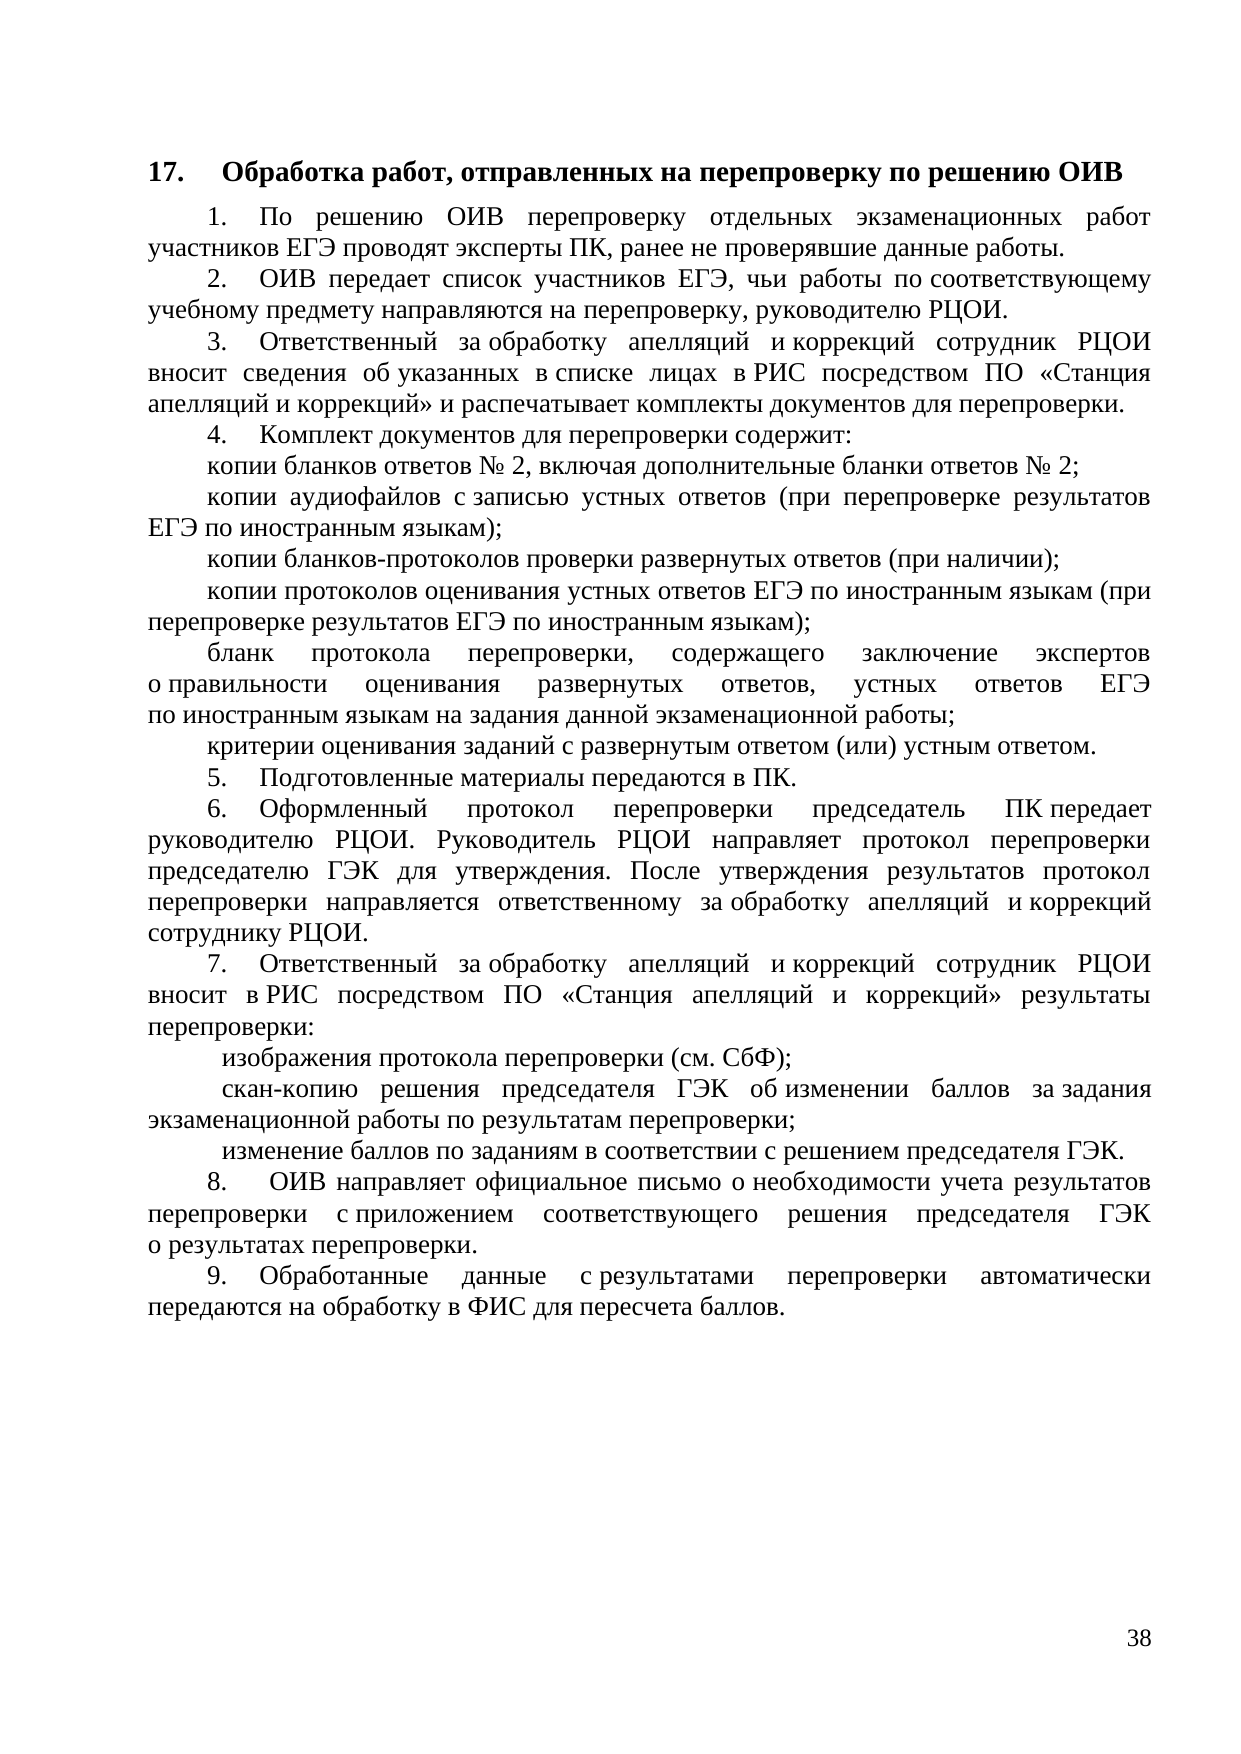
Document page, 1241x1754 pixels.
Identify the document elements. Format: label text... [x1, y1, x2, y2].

list Комплект документов для перепроверки содержит: [148, 418, 1152, 449]
subtitle Обработка работ, отправленных на перепроверку по решению ОИВ [148, 154, 1152, 187]
list Ответственный за обработку апелляций и коррекций сотрудник РЦОИ вносит сведения об указанных в списке лицах в РИС посредством ПО «Станция апелляций и коррекций» и распечатывает комплекты документов для перепроверки. [148, 324, 1152, 418]
text копии бланков ответов № 2, включая дополнительные бланки ответов № 2; [148, 449, 1152, 480]
text изображения протокола перепроверки (см. СбФ); [148, 1041, 1152, 1072]
text скан-копию решения председателя ГЭК об изменении баллов за задания экзаменационной работы по результатам перепроверки; [148, 1072, 1152, 1134]
text изменение баллов по заданиям в соответствии с решением председателя ГЭК. [148, 1134, 1152, 1166]
text копии аудиофайлов с записью устных ответов (при перепроверке результатов ЕГЭ по иностранным языкам); [148, 480, 1152, 543]
text бланк протокола перепроверки, содержащего заключение экспертов о правильности оценивания развернутых ответов, устных ответов ЕГЭ по иностранным языкам на задания данной экзаменационной работы; [148, 636, 1152, 729]
list Ответственный за обработку апелляций и коррекций сотрудник РЦОИ вносит в РИС посредством ПО «Станция апелляций и коррекций» результаты перепроверки: [148, 947, 1152, 1041]
list Подготовленные материалы передаются в ПК. [148, 761, 1152, 792]
list ОИВ направляет официальное письмо о необходимости учета результатов перепроверки с приложением соответствующего решения председателя ГЭК о результатах перепроверки. [148, 1166, 1152, 1259]
list ОИВ передает список участников ЕГЭ, чьи работы по соответствующему учебному предмету направляются на перепроверку, руководителю РЦОИ. [148, 262, 1152, 324]
text критерии оценивания заданий с развернутым ответом (или) устным ответом. [148, 729, 1152, 761]
list Оформленный протокол перепроверки председатель ПК передает руководителю РЦОИ. Руководитель РЦОИ направляет протокол перепроверки председателю ГЭК для утверждения. После утверждения результатов протокол перепроверки направляется ответственному за обработку апелляций и коррекций сотруднику РЦОИ. [148, 792, 1152, 947]
text копии протоколов оценивания устных ответов ЕГЭ по иностранным языкам (при перепроверке результатов ЕГЭ по иностранным языкам); [148, 574, 1152, 636]
list Обработанные данные с результатами перепроверки автоматически передаются на обработку в ФИС для пересчета баллов. [148, 1259, 1152, 1321]
text копии бланков-протоколов проверки развернутых ответов (при наличии); [148, 543, 1152, 574]
list По решению ОИВ перепроверку отдельных экзаменационных работ участников ЕГЭ проводят эксперты ПК, ранее не проверявшие данные работы. [148, 200, 1152, 262]
